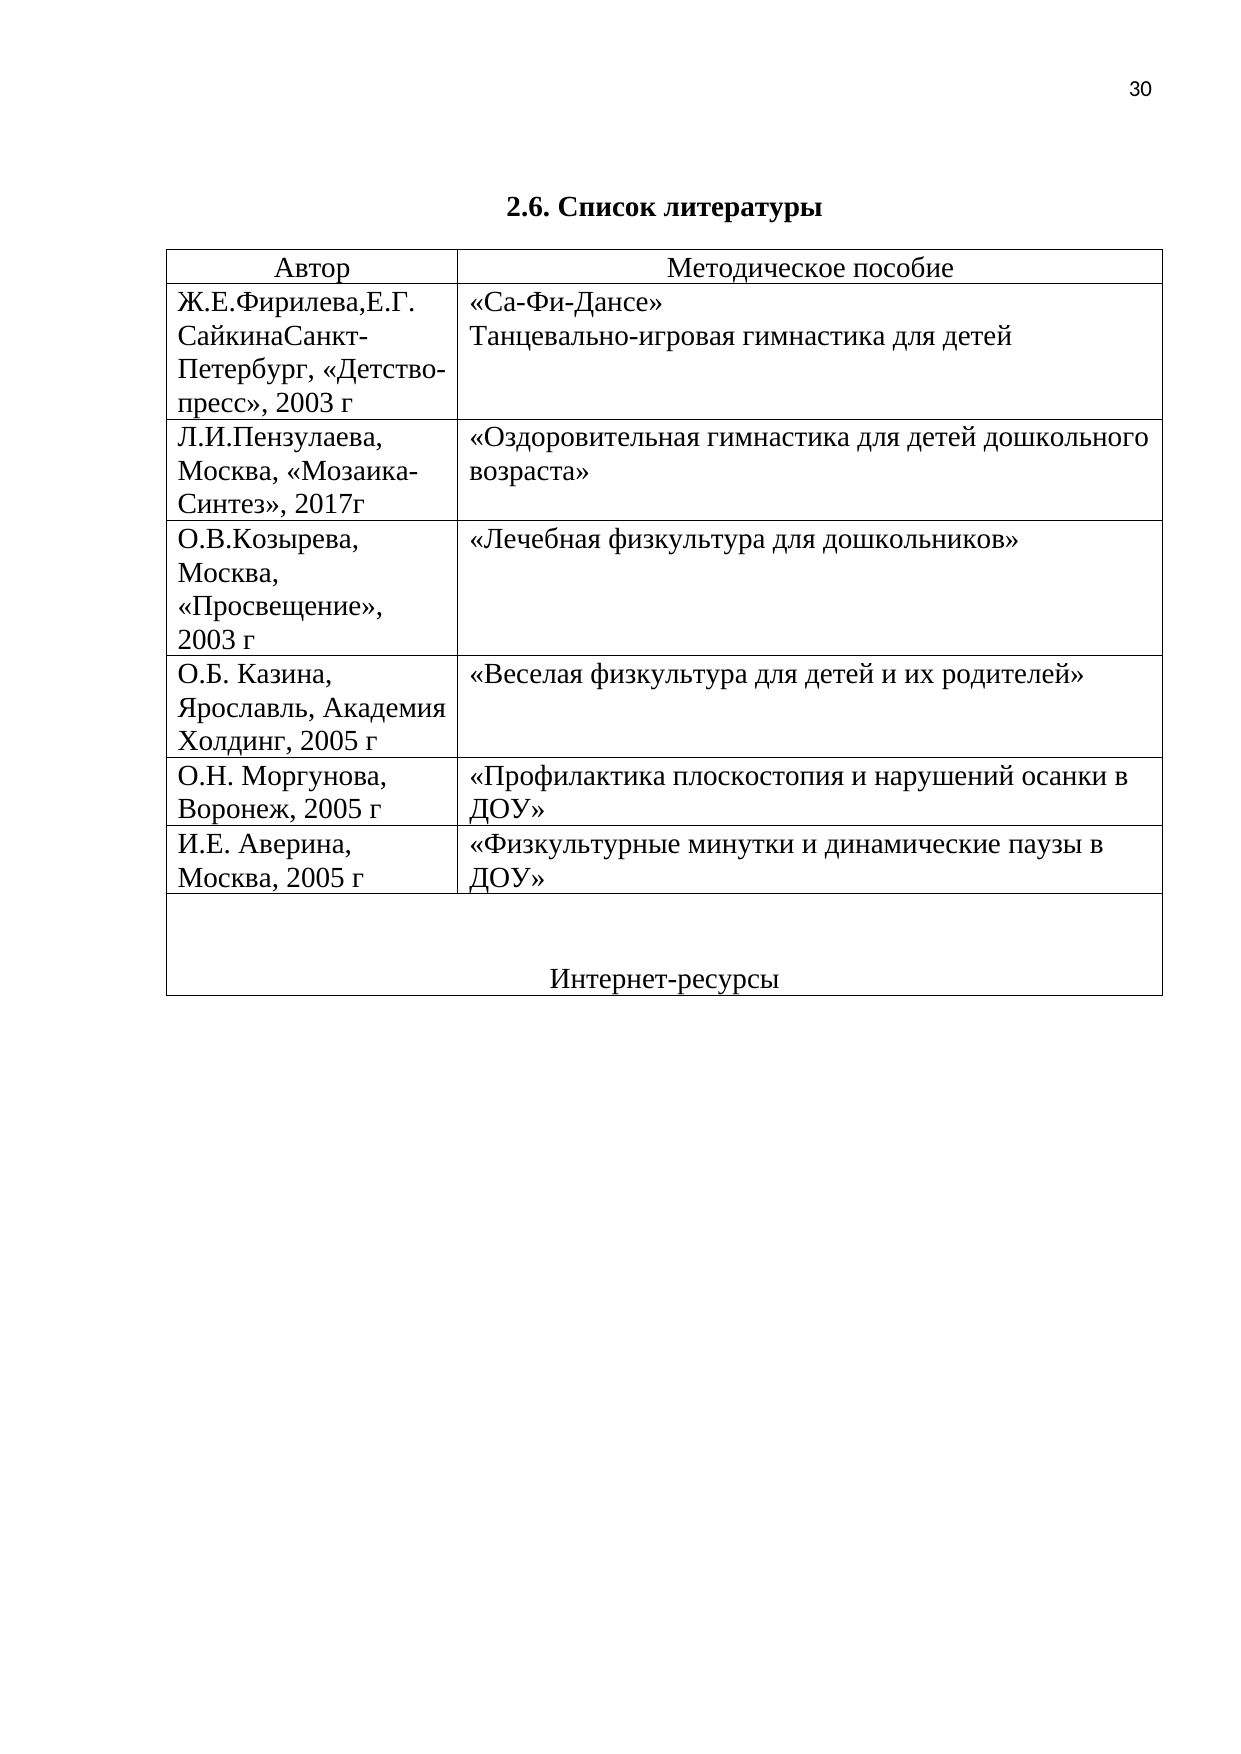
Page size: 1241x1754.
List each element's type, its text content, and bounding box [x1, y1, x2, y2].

table_header Автор [167, 250, 457, 283]
table_header Методическое пособие [458, 250, 1162, 283]
table_cell О.Н. Моргунова, Воронеж, 2005 г [167, 758, 457, 825]
table_cell [167, 894, 1162, 961]
table_cell И.Е. Аверина, Москва, 2005 г [167, 826, 457, 893]
table_cell Интернет-ресурсы [167, 961, 1162, 995]
table_cell Л.И.Пензулаева, Москва, «Мозаика-Синтез», 2017г [167, 420, 457, 520]
table_cell О.Б. Казина, Ярославль, Академия Холдинг, 2005 г [167, 656, 457, 757]
text 2.6. Список литературы [177, 189, 1152, 223]
table_cell «Оздоровительная гимнастика для детей дошкольного возраста» [458, 420, 1162, 520]
table_cell О.В.Козырева, Москва, «Просвещение», 2003 г [167, 521, 457, 655]
table_cell «Лечебная физкультура для дошкольников» [458, 521, 1162, 655]
table_cell «Веселая физкультура для детей и их родителей» [458, 656, 1162, 757]
table_cell «Профилактика плоскостопия и нарушений осанки в ДОУ» [458, 758, 1162, 825]
table_cell «Са-Фи-Дансе» Танцевально-игровая гимнастика для детей [458, 284, 1162, 418]
table_cell Ж.Е.Фирилева,Е.Г. СайкинаСанкт-Петербург, «Детство-пресс», 2003 г [167, 284, 457, 418]
table_cell «Физкультурные минутки и динамические паузы в ДОУ» [458, 826, 1162, 893]
